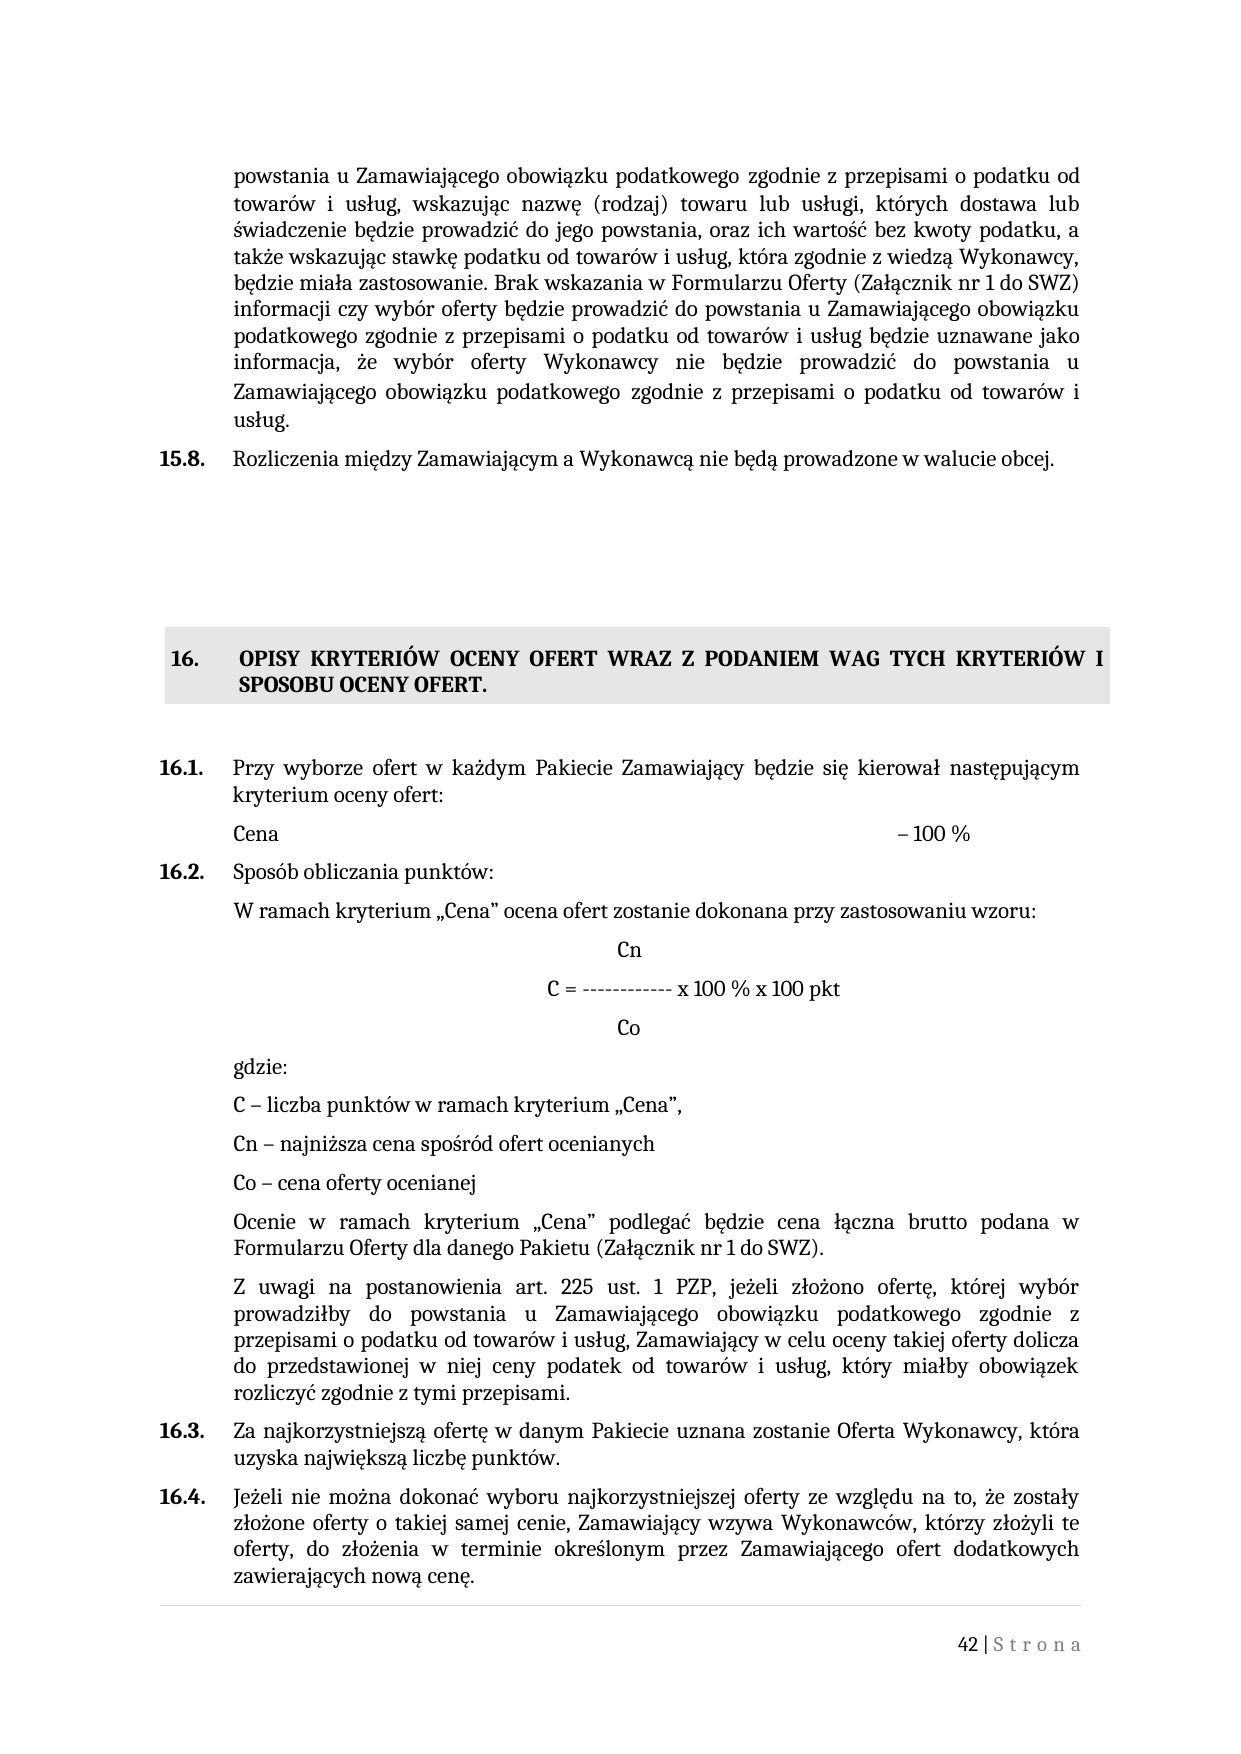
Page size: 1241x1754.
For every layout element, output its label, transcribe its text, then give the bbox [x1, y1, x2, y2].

text C = ------------ x 100 % x 100 pkt [307, 976, 1081, 1002]
text Ocenie w ramach kryterium „Cena” podlegać będzie cena łączna brutto podana w Formularzu Oferty dla danego Pakietu (Załącznik nr 1 do SWZ). [233, 1209, 1081, 1262]
text 16.1. Przy wyborze ofert w każdym Pakiecie Zamawiający będzie się kierował następującym kryterium oceny ofert: [159, 755, 1081, 808]
text Co – cena oferty ocenianej [233, 1170, 1081, 1196]
text Z uwagi na postanowienia art. 225 ust. 1 PZP, jeżeli złożono ofertę, której wybór prowadziłby do powstania u Zamawiającego obowiązku podatkowego zgodnie z przepisami o podatku od towarów i usług, Zamawiający w celu oceny takiej oferty dolicza do przedstawionej w niej ceny podatek od towarów i usług, który miałby obowiązek rozliczyć zgodnie z tymi przepisami. [233, 1274, 1081, 1406]
text 16.2. Sposób obliczania punktów: [159, 859, 1081, 886]
text 16.4. Jeżeli nie można dokonać wyboru najkorzystniejszej oferty ze względu na to, że zostały złożone oferty o takiej samej cenie, Zamawiający wzywa Wykonawców, którzy złożyli te oferty, do złożenia w terminie określonym przez Zamawiającego ofert dodatkowych zawierających nową cenę. [159, 1483, 1081, 1589]
text Cn [617, 937, 1081, 963]
text Cena – 100 % [233, 820, 1081, 847]
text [159, 159, 1081, 433]
table_header 16. OPISY KRYTERIÓW OCENY OFERT WRAZ Z PODANIEM WAG TYCH KRYTERIÓW I SPOSOBU OCENY OFERT. [165, 627, 1110, 704]
text 16.3. Za najkorzystniejszą ofertę w danym Pakiecie uznana zostanie Oferta Wykonawcy, która uzyska największą liczbę punktów. [159, 1418, 1081, 1471]
text Cn – najniższa cena spośród ofert ocenianych [233, 1131, 1081, 1157]
text Co [617, 1014, 1081, 1041]
text gdzie: [233, 1053, 1081, 1080]
text 15.8. Rozliczenia między Zamawiającym a Wykonawcą nie będą prowadzone w walucie obcej. [159, 445, 1081, 472]
text C – liczba punktów w ramach kryterium „Cena”, [233, 1092, 1081, 1119]
text W ramach kryterium „Cena” ocena ofert zostanie dokonana przy zastosowaniu wzoru: [233, 898, 1081, 924]
